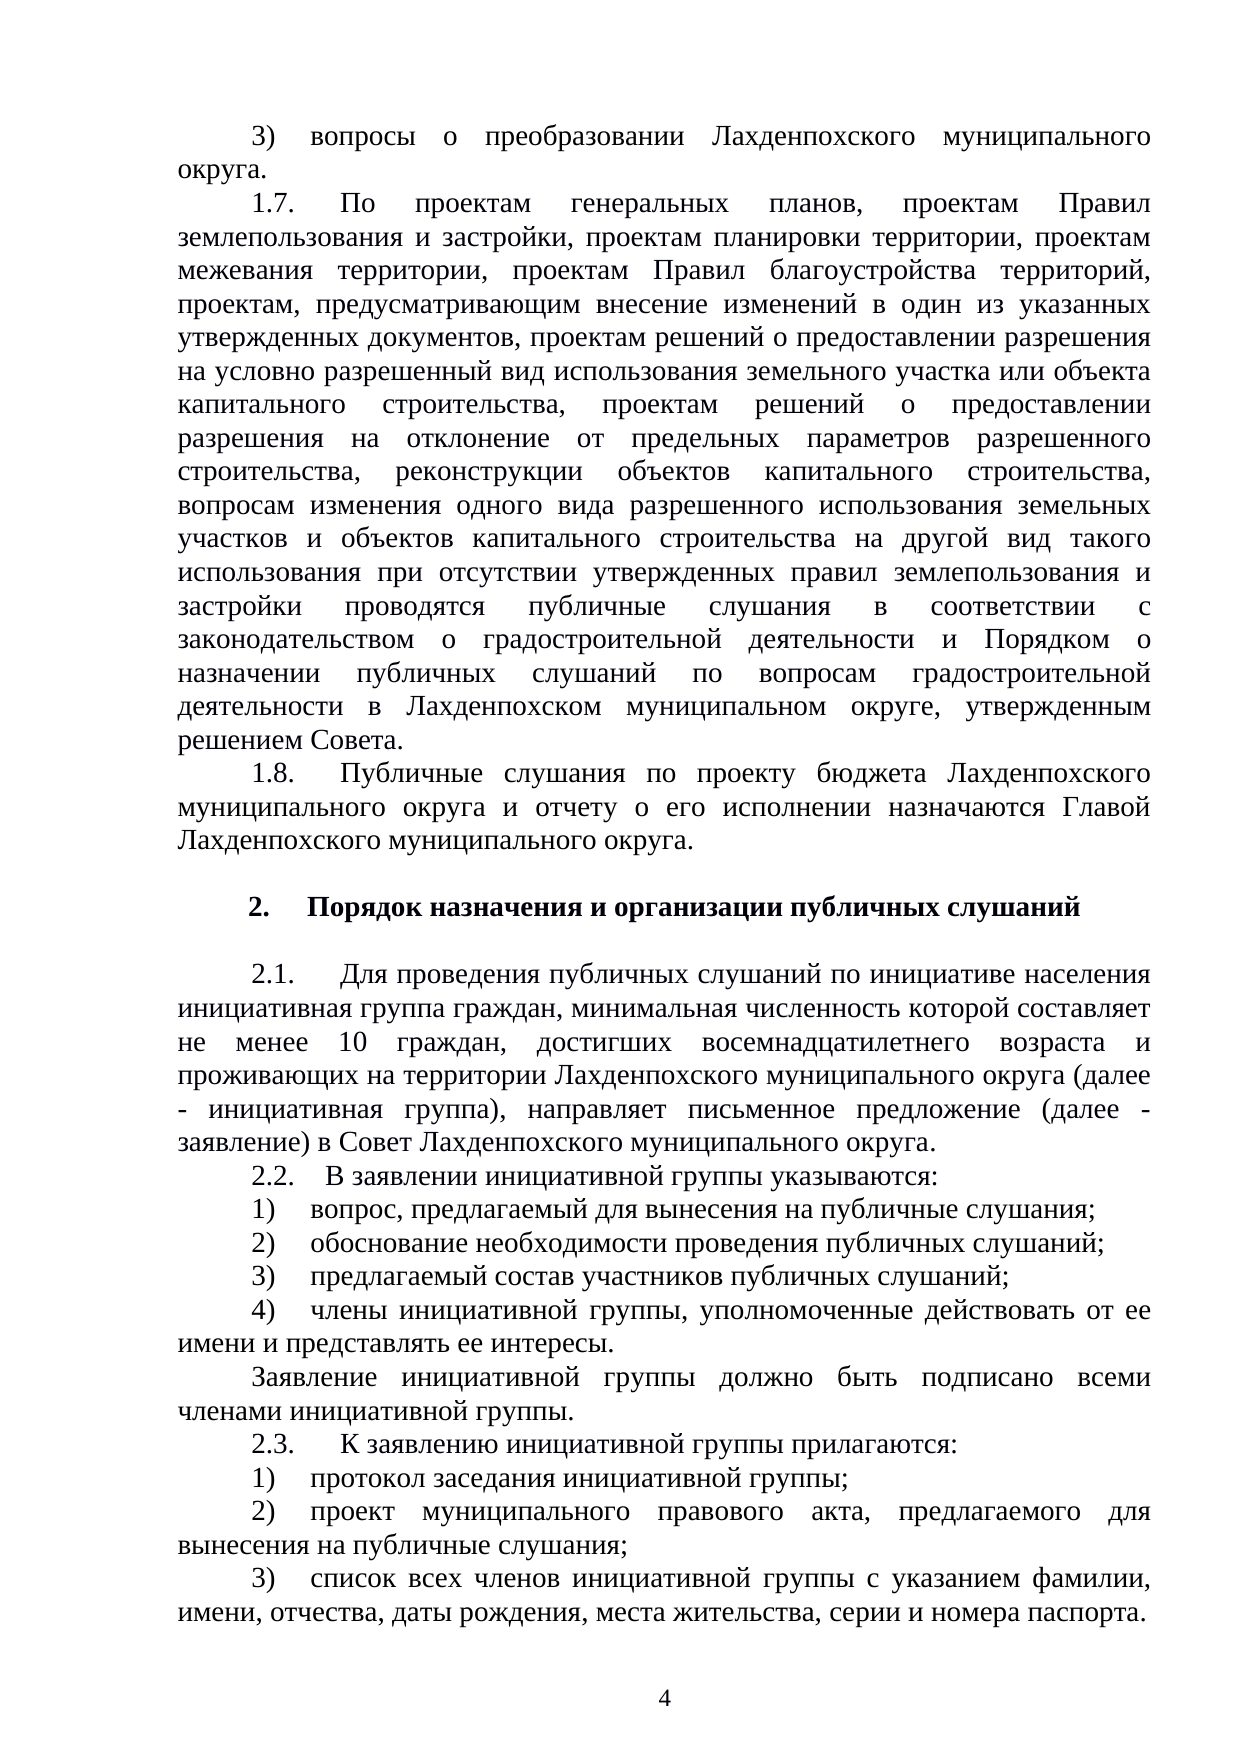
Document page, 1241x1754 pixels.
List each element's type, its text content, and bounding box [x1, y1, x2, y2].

list предлагаемый состав участников публичных слушаний; [177, 1258, 1152, 1292]
list Порядок назначения и организации публичных слушаний [177, 889, 1152, 923]
list К заявлению инициативной группы прилагаются: [177, 1426, 1152, 1460]
list протокол заседания инициативной группы; [177, 1460, 1152, 1493]
text Заявление инициативной группы должно быть подписано всеми членами инициативной группы. [177, 1359, 1152, 1426]
list Публичные слушания по проекту бюджета Лахденпохского муниципального округа и отчету о его исполнении назначаются Главой Лахденпохского муниципального округа. [177, 822, 1152, 856]
list вопрос, предлагаемый для вынесения на публичные слушания; [177, 1191, 1152, 1225]
list Для проведения публичных слушаний по инициативе населения инициативная группа граждан, минимальная численность которой составляет не менее 10 граждан, достигших восемнадцатилетнего возраста и проживающих на территории Лахденпохского муниципального округа (далее - инициативная группа), направляет письменное предложение (далее - заявление) в Совет Лахденпохского муниципального округа. [177, 957, 1152, 1158]
list вопросы о преобразовании Лахденпохского муниципального округа. [177, 118, 1152, 185]
list члены инициативной группы, уполномоченные действовать от ее имени и представлять ее интересы. [177, 1292, 1152, 1359]
list проект муниципального правового акта, предлагаемого для вынесения на публичные слушания; [177, 1493, 1152, 1560]
list В заявлении инициативной группы указываются: [177, 1158, 1152, 1191]
list обоснование необходимости проведения публичных слушаний; [177, 1225, 1152, 1258]
list список всех членов инициативной группы с указанием фамилии, имени, отчества, даты рождения, места жительства, серии и номера паспорта. [177, 1560, 1152, 1627]
list По проектам генеральных планов, проектам Правил землепользования и застройки, проектам планировки территории, проектам межевания территории, проектам Правил благоустройства территорий, проектам, предусматривающим внесение изменений в один из указанных утвержденных документов, проектам решений о предоставлении разрешения на условно разрешенный вид использования земельного участка или объекта капитального строительства, проектам решений о предоставлении разрешения на отклонение от предельных параметров разрешенного строительства, реконструкции объектов капитального строительства, вопросам изменения одного вида разрешенного использования земельных участков и объектов капитального строительства на другой вид такого использования при отсутствии утвержденных правил землепользования и застройки проводятся публичные слушания в соответствии с законодательством о градостроительной деятельности и Порядком о назначении публичных слушаний по вопросам градостроительной деятельности в Лахденпохском муниципальном округе, утвержденным решением Совета. [177, 185, 1152, 755]
